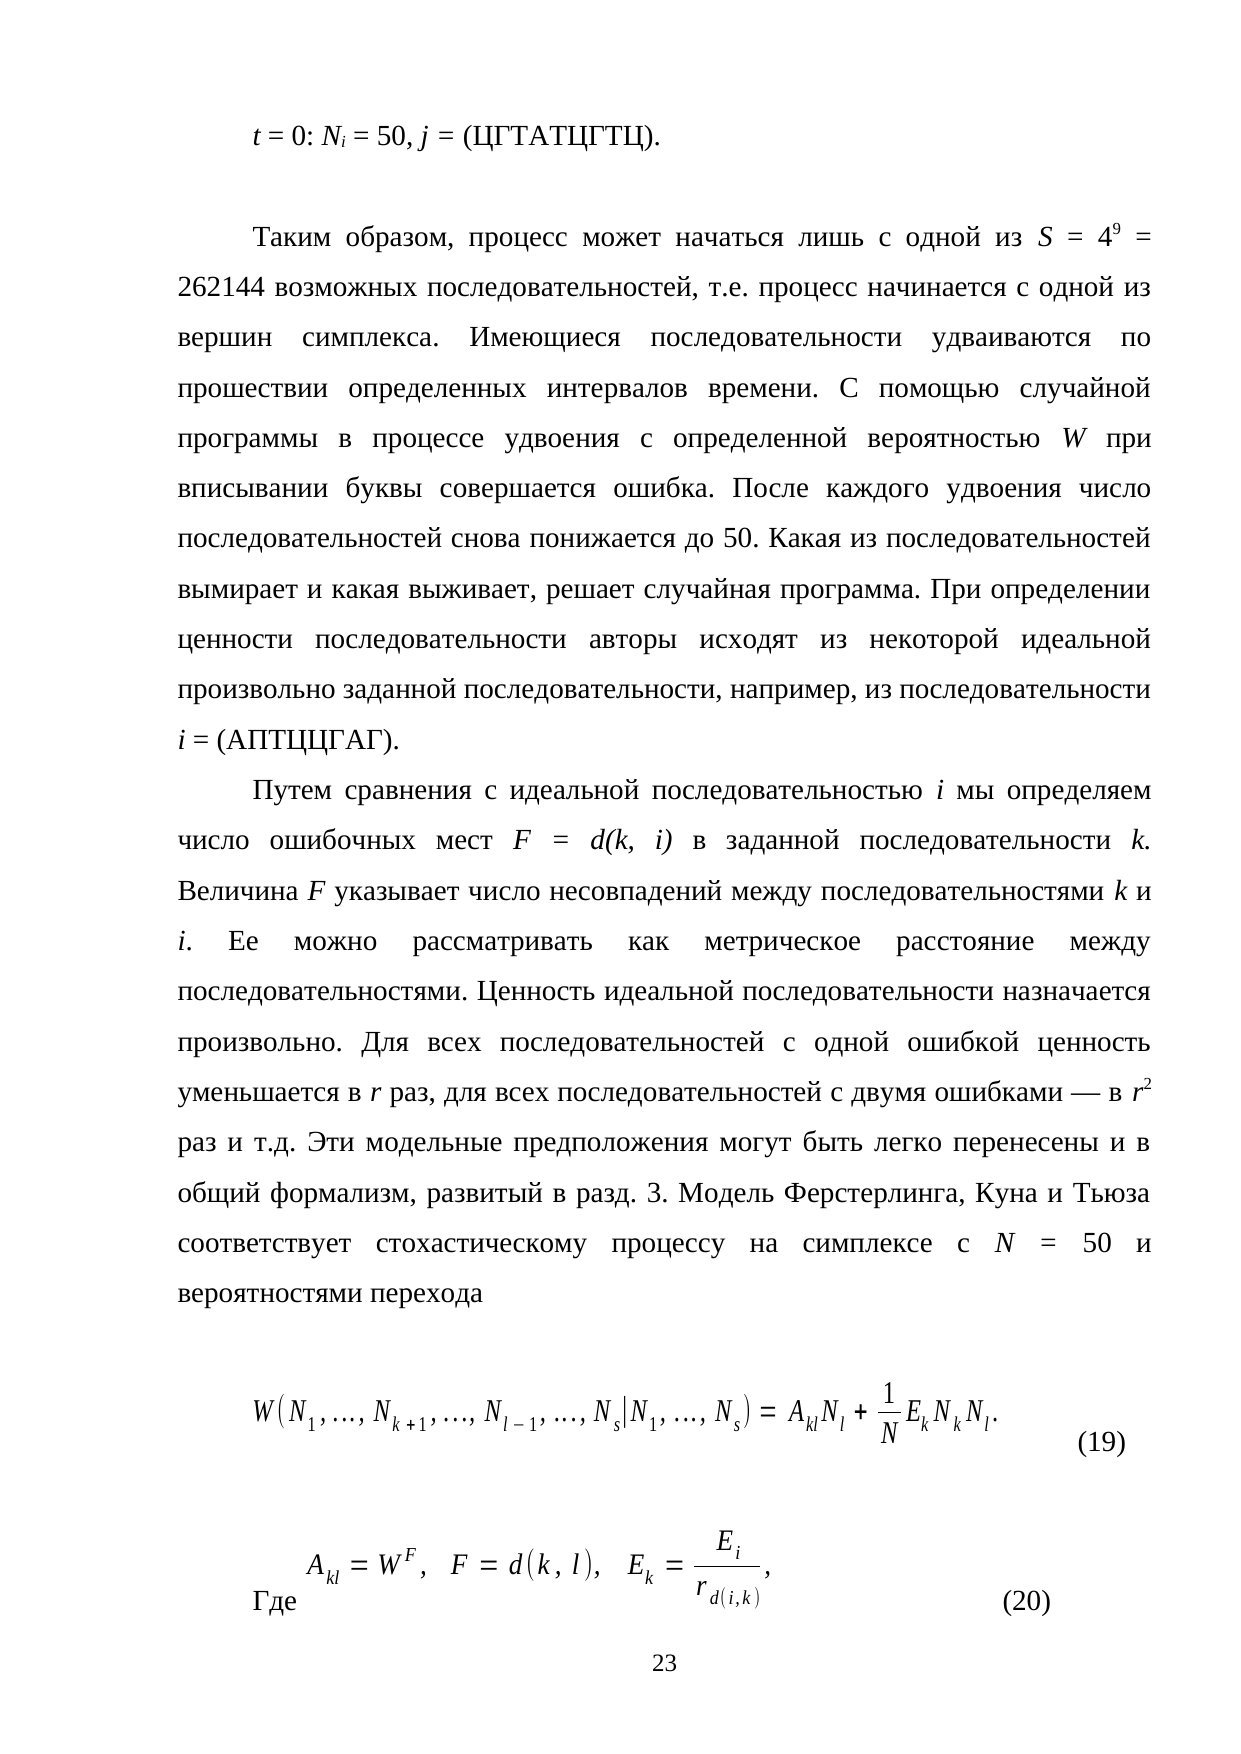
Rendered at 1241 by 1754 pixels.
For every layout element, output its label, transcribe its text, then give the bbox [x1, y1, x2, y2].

text t = 0: Ni = 50, j = (ЦГТАТЦГТЦ). [177, 118, 1152, 152]
text Где (20) [177, 1524, 1152, 1616]
text Путем сравнения с идеальной последовательностью i мы определяем число ошибочных мест F = d(k, i) в заданной последовательности k. Величина F указывает число несовпадений между последовательностями k и i. Ее можно рассматривать как метрическое расстояние между последовательностями. Ценность идеальной последовательности назначается произвольно. Для всех последовательностей с одной ошибкой ценность уменьшается в r раз, для всех последовательностей с двумя ошибками — в r2 раз и т.д. Эти модельные предположения могут быть легко перенесены и в общий формализм, развитый в разд. 3. Модель Ферстерлинга, Куна и Тьюза соответствует стохастическому процессу на симплексе с N = 50 и вероятностями перехода [177, 772, 1152, 1309]
text Таким образом, процесс может начаться лишь с одной из S = 49 = 262144 возможных последовательностей, т.е. процесс начинается с одной из вершин симплекса. Имеющиеся последовательности удваиваются по прошествии определенных интервалов времени. С помощью случайной программы в процессе удвоения с определенной вероятностью W при вписывании буквы совершается ошибка. Поcле каждого удвоения число последовательностей снова понижается до 50. Какая из последовательностей вымирает и какая выживает, решает случайная программа. При определении ценности последовательности авторы исходят из некоторой идеальной произвольно заданной последовательности, например, из последовательности [177, 219, 1152, 705]
text (19) [177, 1376, 1152, 1457]
text i = (АПТЦЦГАГ). [177, 722, 1152, 755]
